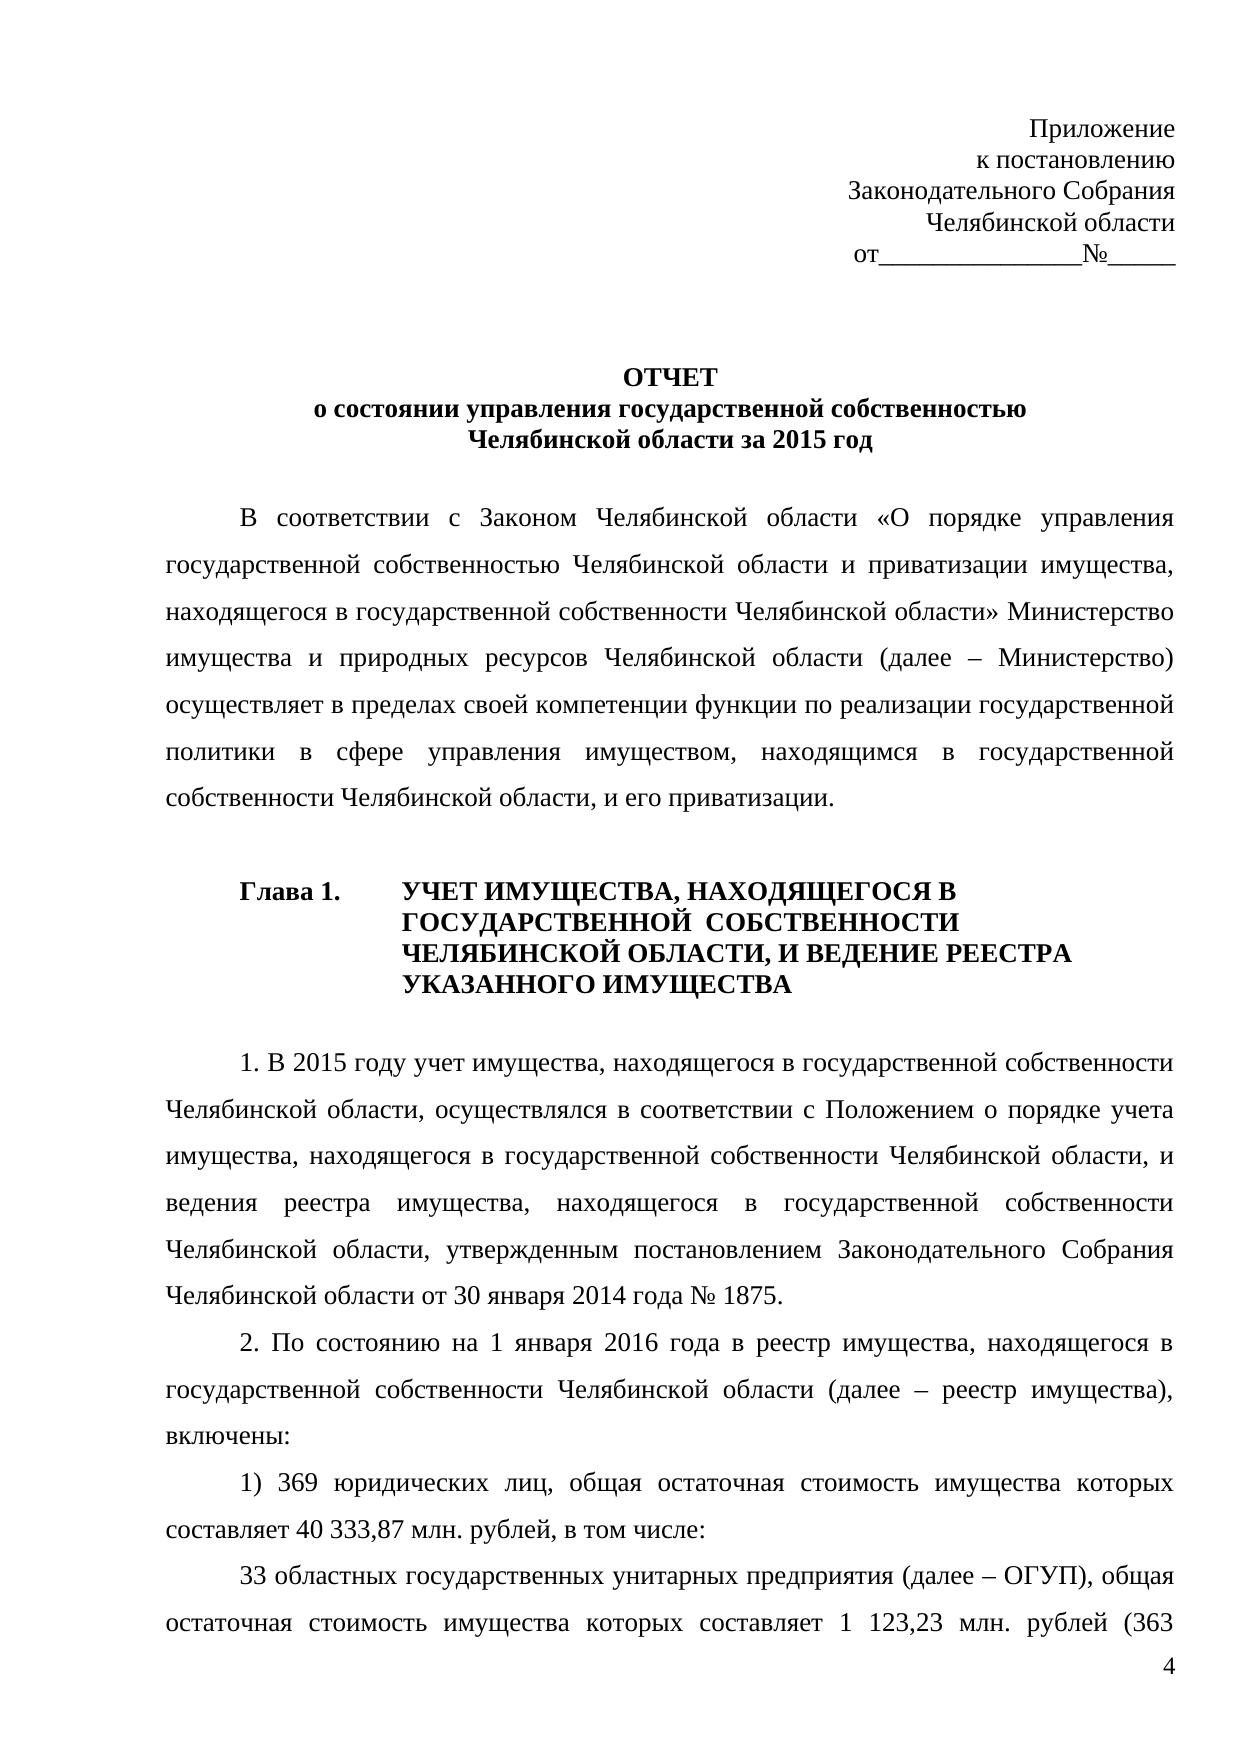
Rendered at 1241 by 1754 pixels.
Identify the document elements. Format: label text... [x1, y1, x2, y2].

text В соответствии с Законом Челябинской области «О порядке управления государственной собственностью Челябинской области и приватизации имущества, находящегося в государственной собственности Челябинской области» Министерство имущества и природных ресурсов Челябинской области (далее – Министерство) осуществляет в пределах своей компетенции функции по реализации государственной политики в сфере управления имуществом, находящимся в государственной собственности Челябинской области, и его приватизации. [165, 501, 1175, 813]
text Глава 1. УЧЕТ ИМУЩЕСТВА, НАХОДЯЩЕГОСЯ В [165, 875, 1175, 906]
title к постановлению [165, 143, 1175, 174]
title от_______________№_____ [165, 237, 1175, 268]
text УКАЗАННОГО ИМУЩЕСТВА [165, 968, 1175, 999]
text 2. По состоянию на 1 января 2016 года в реестр имущества, находящегося в государственной собственности Челябинской области (далее – реестр имущества), включены: [165, 1326, 1175, 1451]
text 1) 369 юридических лиц, общая остаточная стоимость имущества которых составляет 40 333,87 млн. рублей, в том числе: [165, 1466, 1175, 1544]
text ЧЕЛЯБИНСКОЙ ОБЛАСТИ, И ВЕДЕНИЕ РЕЕСТРА [165, 937, 1175, 968]
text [165, 1559, 1175, 1637]
title ОТЧЕТ [165, 361, 1175, 392]
text 1. В 2015 году учет имущества, находящегося в государственной собственности Челябинской области, осуществлялся в соответствии с Положением о порядке учета имущества, находящегося в государственной собственности Челябинской области, и ведения реестра имущества, находящегося в государственной собственности Челябинской области, утвержденным постановлением Законодательного Собрания Челябинской области от 30 января 2014 года № 1875. [165, 1046, 1175, 1311]
text о состоянии управления государственной собственностью [165, 392, 1175, 424]
text Челябинской области за 2015 год [165, 424, 1175, 455]
title Законодательного Собрания [165, 174, 1175, 206]
title Челябинской области [165, 206, 1175, 237]
title Приложение [165, 112, 1175, 143]
text ГОСУДАРСТВЕННОЙ СОБСТВЕННОСТИ [165, 906, 1175, 937]
